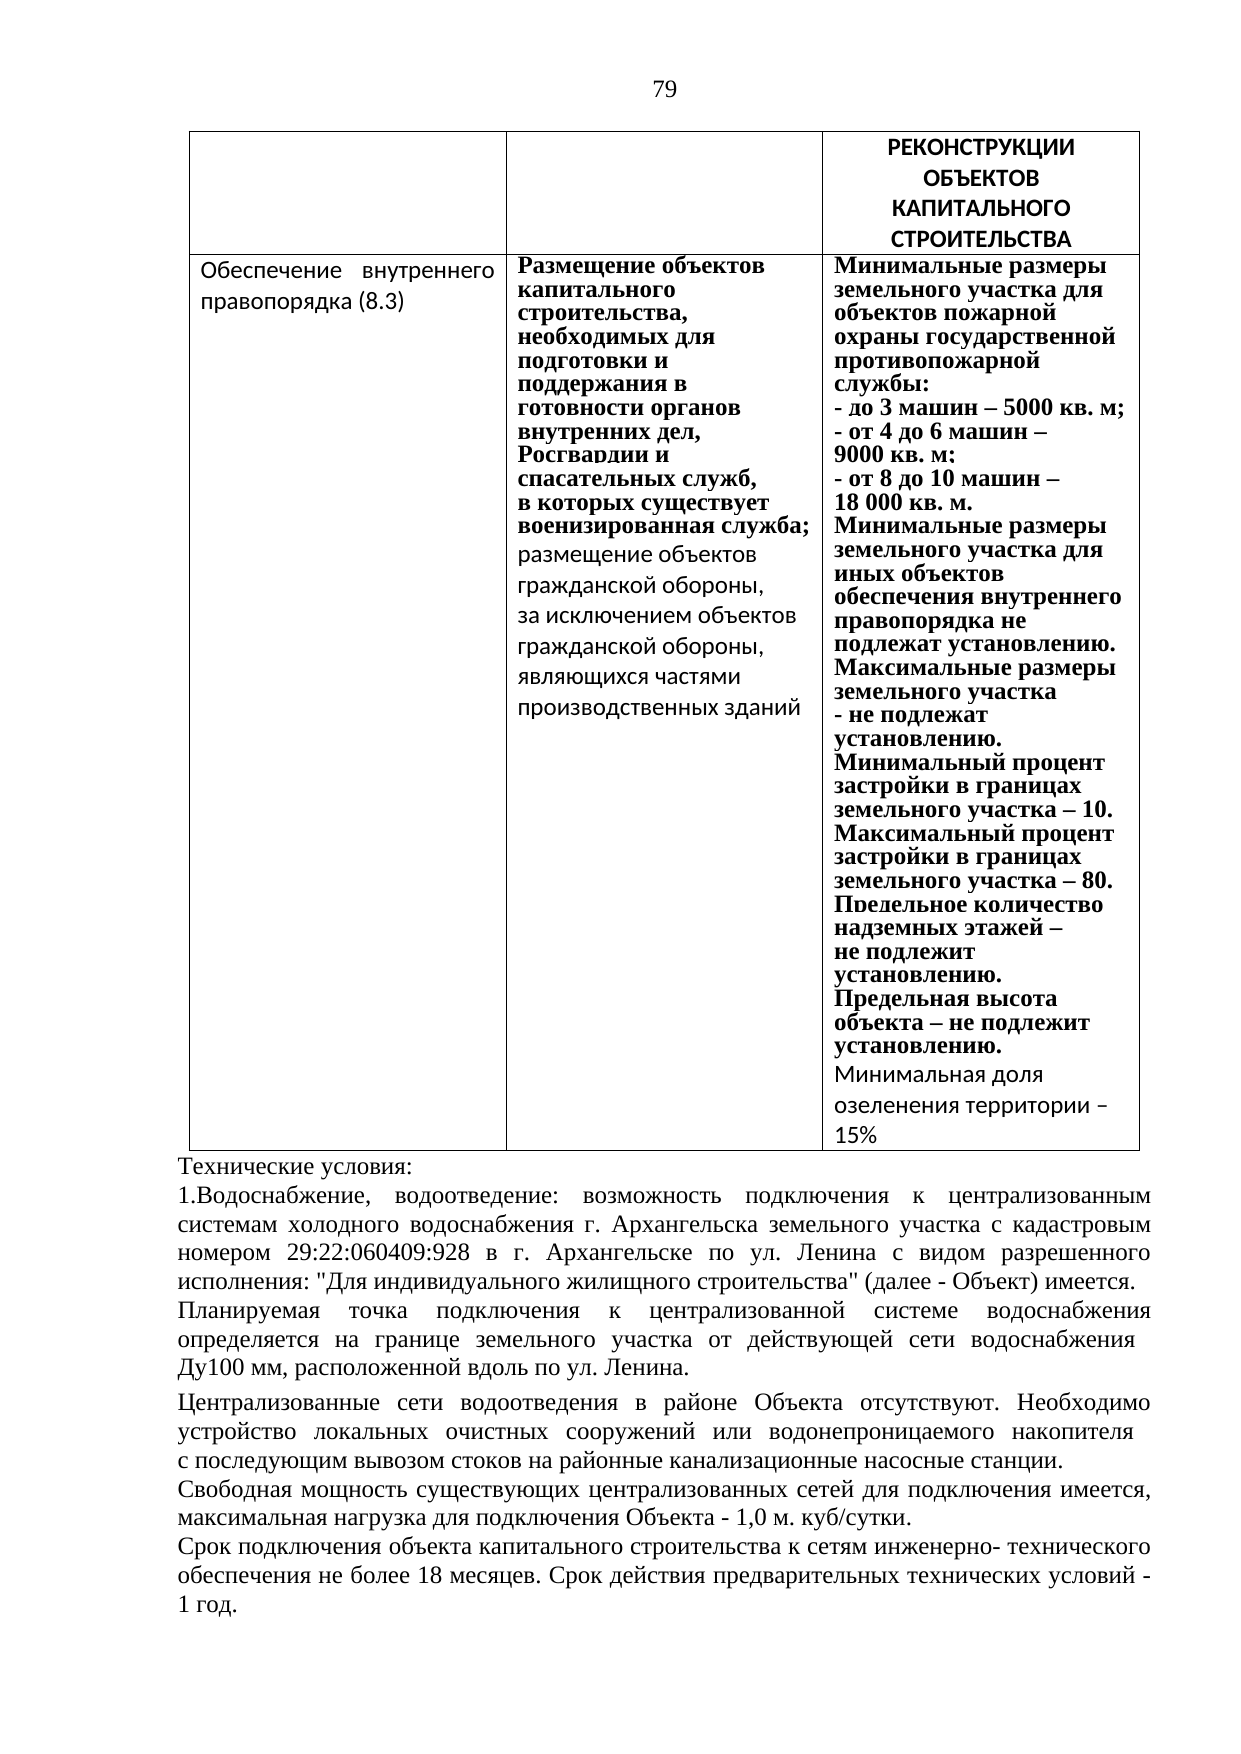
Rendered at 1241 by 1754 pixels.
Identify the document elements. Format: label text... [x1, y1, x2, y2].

text Централизованные сети водоотведения в районе Объекта отсутствуют. Необходимо устройство локальных очистных сооружений или водонепроницаемого накопителя с последующим вывозом стоков на районные канализационные насосные станции. [177, 1387, 1152, 1474]
text Планируемая точка подключения к централизованной системе водоснабжения определяется на границе земельного участка от действующей сети водоснабжения Ду100 мм, расположенной вдоль по ул. Ленина. [177, 1295, 1152, 1381]
table_header ПРЕДЕЛЬНЫЕ РАЗМЕРЫ ЗЕМЕЛЬНЫХ УЧАСТКОВ И ПРЕДЕЛЬНЫЕ ПАРАМЕТРЫ РАЗРЕШЕННОГО СТРОИТЕЛЬСТВА, РЕКОНСТРУКЦИИ ОБЪЕКТОВ КАПИТАЛЬНОГО СТРОИТЕЛЬСТВА [1039, 132, 1139, 254]
table_cell Обеспечение внутреннего правопорядка (8.3) [190, 255, 506, 1150]
text Технические условия: [177, 1151, 1152, 1180]
table_cell Размещение объектов капитального строительства, необходимых для подготовки и поддержания в готовности органов внутренних дел, Росгвардии и спасательных служб, в которых существует военизированная служба; размещение объектов гражданской обороны, за исключением объектов гражданской обороны, являющихся частями производственных зданий [507, 255, 822, 1150]
text Срок подключения объекта капитального строительства к сетям инженерно- технического обеспечения не более 18 месяцев. Срок действия предварительных технических условий - 1 год. [177, 1531, 1152, 1617]
text Свободная мощность существующих централизованных сетей для подключения имеется, максимальная нагрузка для подключения Объекта - 1,0 м. куб/сутки. [177, 1474, 1152, 1531]
table_header ПРЕДЕЛЬНЫЕ РАЗМЕРЫ ЗЕМЕЛЬНЫХ УЧАСТКОВ И ПРЕДЕЛЬНЫЕ ПАРАМЕТРЫ РАЗРЕШЕННОГО СТРОИТЕЛЬСТВА, РЕКОНСТРУКЦИИ ОБЪЕКТОВ КАПИТАЛЬНОГО СТРОИТЕЛЬСТВА [823, 132, 923, 254]
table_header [190, 132, 506, 254]
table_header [507, 132, 822, 254]
text 1.Водоснабжение, водоотведение: возможность подключения к централизованным системам холодного водоснабжения г. Архангельска земельного участка с кадастровым номером 29:22:060409:928 в г. Архангельске по ул. Ленина с видом разрешенного исполнения: "Для индивидуального жилищного строительства" (далее - Объект) имеется. [177, 1180, 1152, 1295]
table_cell Минимальные размеры земельного участка для объектов пожарной охраны государственной противопожарной службы: - до 3 машин – 5000 кв. м; - от 4 до 6 машин – 9000 кв. м; - от 8 до 10 машин – 18 000 кв. м. Минимальные размеры земельного участка для иных объектов обеспечения внутреннего правопорядка не подлежат установлению. Максимальные размеры земельного участка - не подлежат установлению. Минимальный процент застройки в границах земельного участка – 10. Максимальный процент застройки в границах земельного участка – 80. Предельное количество надземных этажей – не подлежит установлению. Предельная высота объекта – не подлежит установлению. Минимальная доля озеленения территории – 15% [823, 255, 1139, 1150]
